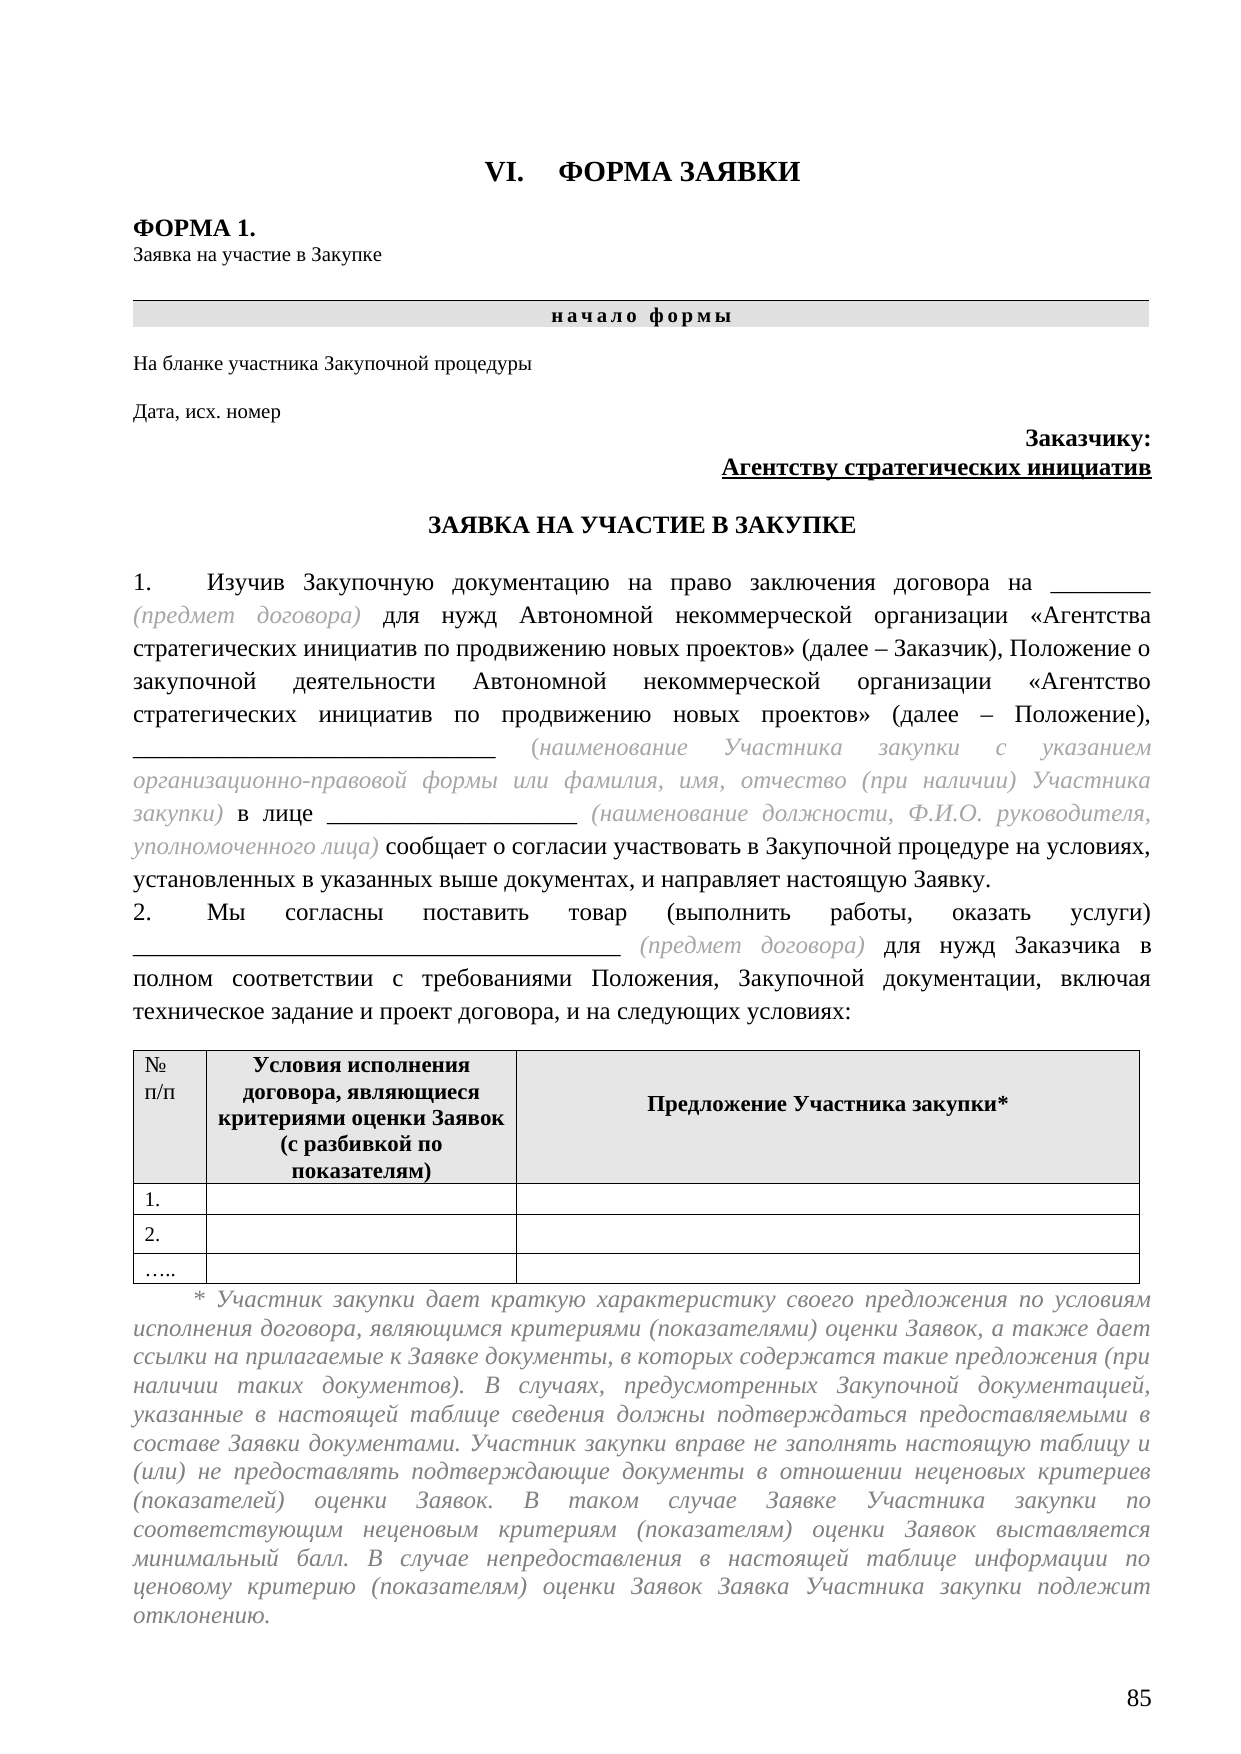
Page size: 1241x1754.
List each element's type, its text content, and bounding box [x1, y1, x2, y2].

table_cell [517, 1215, 1139, 1253]
table_header Условия исполнения договора, являющиеся критериями оценки Заявок (с разбивкой по показателям) [207, 1051, 516, 1183]
table_header № п/п [134, 1051, 206, 1183]
text начало формы [133, 301, 1149, 327]
table_cell [517, 1254, 1139, 1283]
text Заказчику: [133, 423, 1152, 452]
list Мы согласны поставить товар (выполнить работы, оказать услуги) _______________________________________ (предмет договора) для нужд Заказчика в полном соответствии с требованиями Положения, Закупочной документации, включая техническое задание и проект договора, и на следующих условиях: [133, 897, 1152, 1025]
text ЗАЯВКА НА УЧАСТИЕ В ЗАКУПКЕ [133, 510, 1152, 538]
table_header Предложение Участника закупки* [517, 1051, 1139, 1183]
text Агентству стратегических инициатив [133, 452, 1152, 481]
table_cell [517, 1184, 1139, 1214]
list Изучив Закупочную документацию на право заключения договора на ________ (предмет договора) для нужд Автономной некоммерческой организации «Агентства стратегических инициатив по продвижению новых проектов» (далее – Заказчик), Положение о закупочной деятельности Автономной некоммерческой организации «Агентство стратегических инициатив по продвижению новых проектов» (далее – Положение), _____________________________ (наименование Участника закупки с указанием организационно-правовой формы или фамилия, имя, отчество (при наличии) Участника закупки) в лице ____________________ (наименование должности, Ф.И.О. руководителя, уполномоченного лица) сообщает о согласии участвовать в Закупочной процедуре на условиях, установленных в указанных выше документах, и направляет настоящую Заявку. [133, 567, 1152, 893]
table_cell [207, 1215, 516, 1253]
text ФОРМА 1. [133, 213, 1152, 242]
text Дата, исх. номер [133, 399, 1152, 423]
table_cell 2. [134, 1215, 206, 1253]
table_cell [207, 1184, 516, 1214]
text Заявка на участие в Закупке [133, 242, 1152, 266]
list ФОРМА ЗАЯВКИ [133, 154, 1152, 187]
text * Участник закупки дает краткую характеристику своего предложения по условиям исполнения договора, являющимся критериями (показателями) оценки Заявок, а также дает ссылки на прилагаемые к Заявке документы, в которых содержатся такие предложения (при наличии таких документов). В случаях, предусмотренных Закупочной документацией, указанные в настоящей таблице сведения должны подтверждаться предоставляемыми в составе Заявки документами. Участник закупки вправе не заполнять настоящую таблицу и (или) не предоставлять подтверждающие документы в отношении неценовых критериев (показателей) оценки Заявок. В таком случае Заявке Участника закупки по соответствующим неценовым критериям (показателям) оценки Заявок выставляется минимальный балл. В случае непредоставления в настоящей таблице информации по ценовому критерию (показателям) оценки Заявок Заявка Участника закупки подлежит отклонению. [133, 1284, 1152, 1629]
text На бланке участника Закупочной процедуры [133, 351, 1152, 375]
table_cell [207, 1254, 516, 1283]
table_cell ….. [134, 1254, 206, 1283]
table_cell 1. [134, 1184, 206, 1214]
